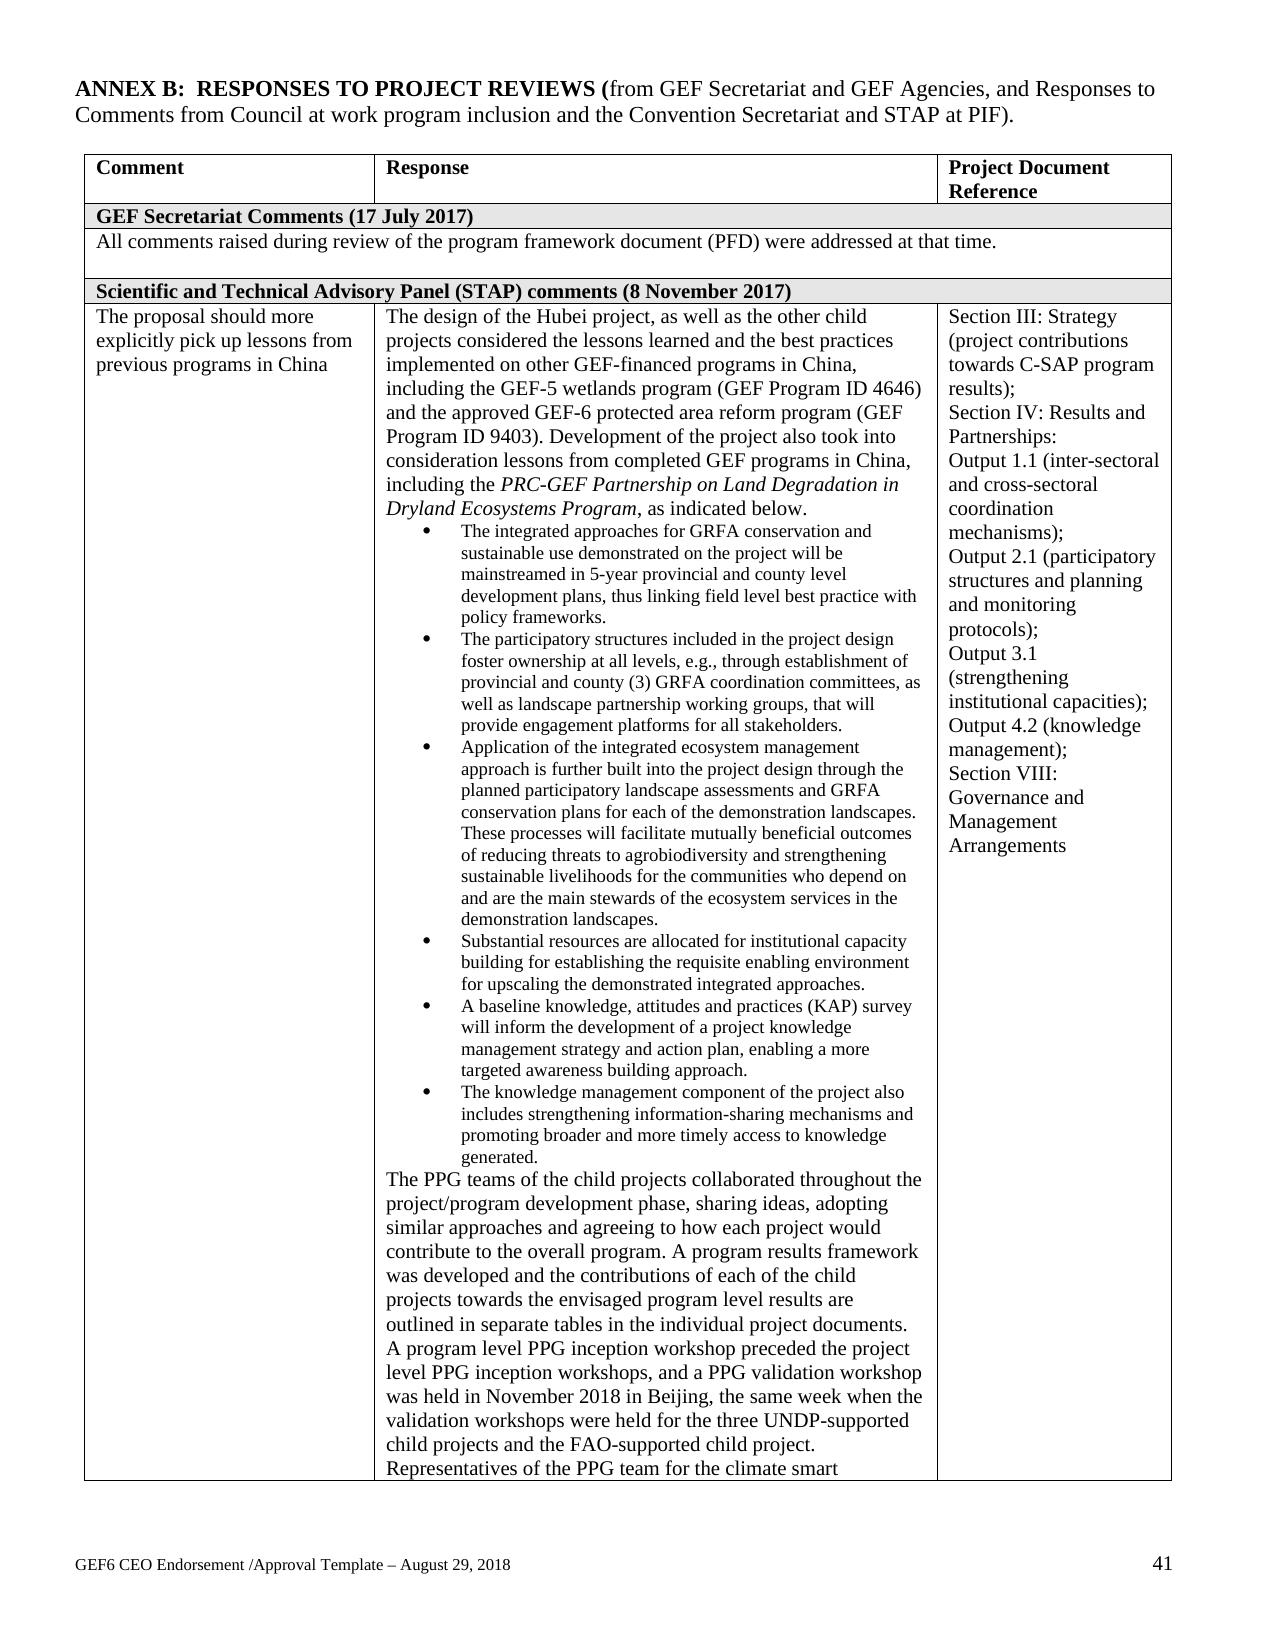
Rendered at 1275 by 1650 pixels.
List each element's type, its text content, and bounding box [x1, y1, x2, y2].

text ANNEX B: RESPONSES TO PROJECT REVIEWS (from GEF Secretariat and GEF Agencies, and Responses to Comments from Council at work program inclusion and the Convention Secretariat and STAP at PIF). [75, 75, 1181, 128]
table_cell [85, 304, 374, 1480]
table_header Project Document Reference [938, 155, 1171, 203]
table_cell Scientific and Technical Advisory Panel (STAP) comments (8 November 2017) [85, 279, 1171, 303]
table_header Comment [85, 155, 374, 203]
table_cell All comments raised during review of the program framework document (PFD) were addressed at that time. [85, 229, 1171, 277]
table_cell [375, 304, 937, 1480]
table_header Response [375, 155, 937, 203]
table_cell GEF Secretariat Comments (17 July 2017) [85, 204, 1171, 228]
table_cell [938, 304, 1171, 1480]
